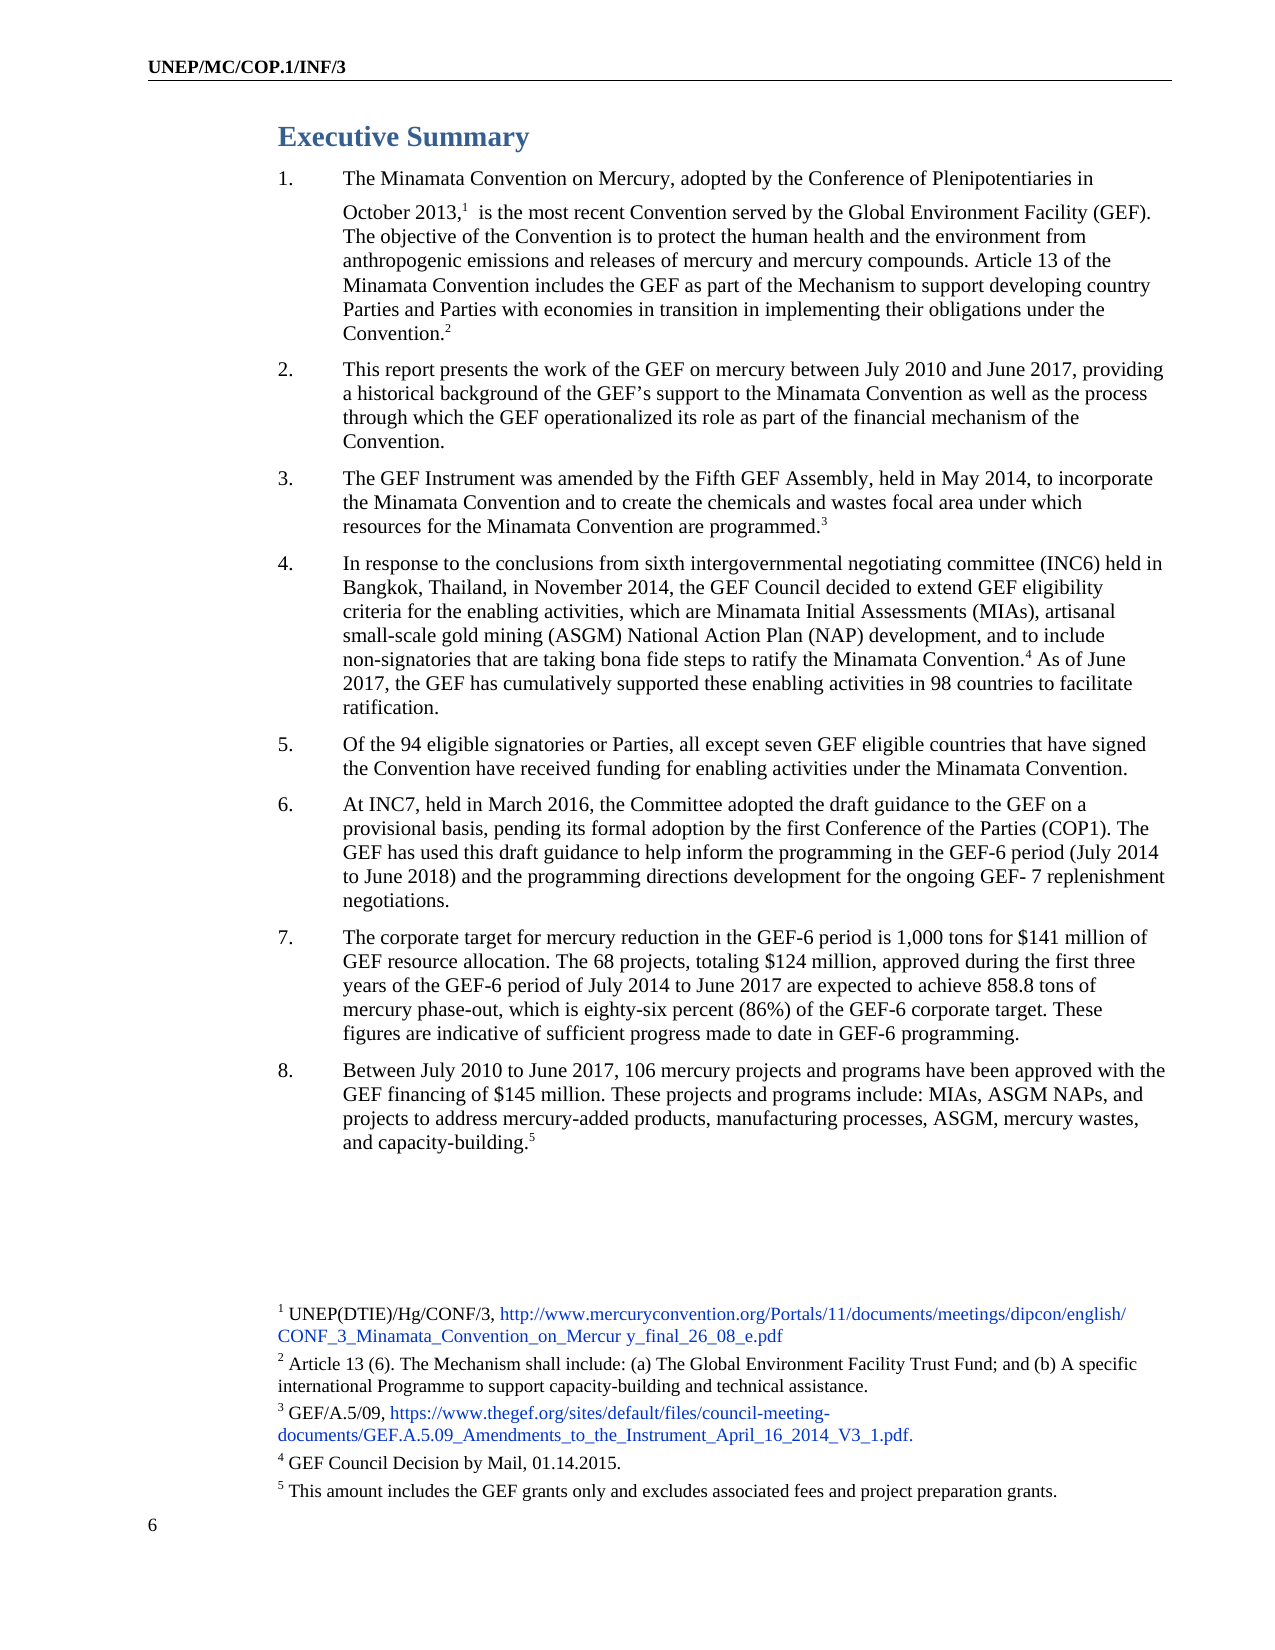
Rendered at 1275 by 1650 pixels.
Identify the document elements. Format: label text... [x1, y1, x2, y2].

list The corporate target for mercury reduction in the GEF-6 period is 1,000 tons for $141 million of GEF resource allocation. The 68 projects, totaling $124 million, approved during the first three years of the GEF-6 period of July 2014 to June 2017 are expected to achieve 858.8 tons of mercury phase-out, which is eighty-six percent (86%) of the GEF-6 corporate target. These figures are indicative of sufficient progress made to date in GEF-6 programming. [278, 925, 1166, 1045]
list This report presents the work of the GEF on mercury between July 2010 and June 2017, providing a historical background of the GEF’s support to the Minamata Convention as well as the process through which the GEF operationalized its role as part of the financial mechanism of the Convention. [278, 357, 1166, 453]
list The GEF Instrument was amended by the Fifth GEF Assembly, held in May 2014, to incorporate the Minamata Convention and to create the chemicals and wastes focal area under which resources for the Minamata Convention are programmed. [278, 466, 1166, 538]
list At INC7, held in March 2016, the Committee adopted the draft guidance to the GEF on a provisional basis, pending its formal adoption by the first Conference of the Parties (COP1). The GEF has used this draft guidance to help inform the programming in the GEF-6 period (July 2014 to June 2018) and the programming directions development for the ongoing GEF- 7 replenishment negotiations. [278, 792, 1166, 912]
list Between July 2010 to June 2017, 106 mercury projects and programs have been approved with the GEF financing of $145 million. These projects and programs include: MIAs, ASGM NAPs, and projects to address mercury-added products, manufacturing processes, ASGM, mercury wastes, and capacity-building. [278, 1058, 1166, 1154]
list In response to the conclusions from sixth intergovernmental negotiating committee (INC6) held in Bangkok, Thailand, in November 2014, the GEF Council decided to extend GEF eligibility criteria for the enabling activities, which are Minamata Initial Assessments (MIAs), artisanal small-scale gold mining (ASGM) National Action Plan (NAP) development, and to include non-signatories that are taking bona fide steps to ratify the Minamata Convention. As of June 2017, the GEF has cumulatively supported these enabling activities in 98 countries to facilitate ratification. [278, 551, 1166, 719]
list The Minamata Convention on Mercury, adopted by the Conference of Plenipotentiaries in October 2013, is the most recent Convention served by the Global Environment Facility (GEF). The objective of the Convention is to protect the human health and the environment from anthropogenic emissions and releases of mercury and mercury compounds. Article 13 of the Minamata Convention includes the GEF as part of the Mechanism to support developing country Parties and Parties with economies in transition in implementing their obligations under the Convention. [278, 166, 1166, 345]
text Executive Summary [148, 119, 1142, 153]
list Of the 94 eligible signatories or Parties, all except seven GEF eligible countries that have signed the Convention have received funding for enabling activities under the Minamata Convention. [278, 732, 1166, 780]
